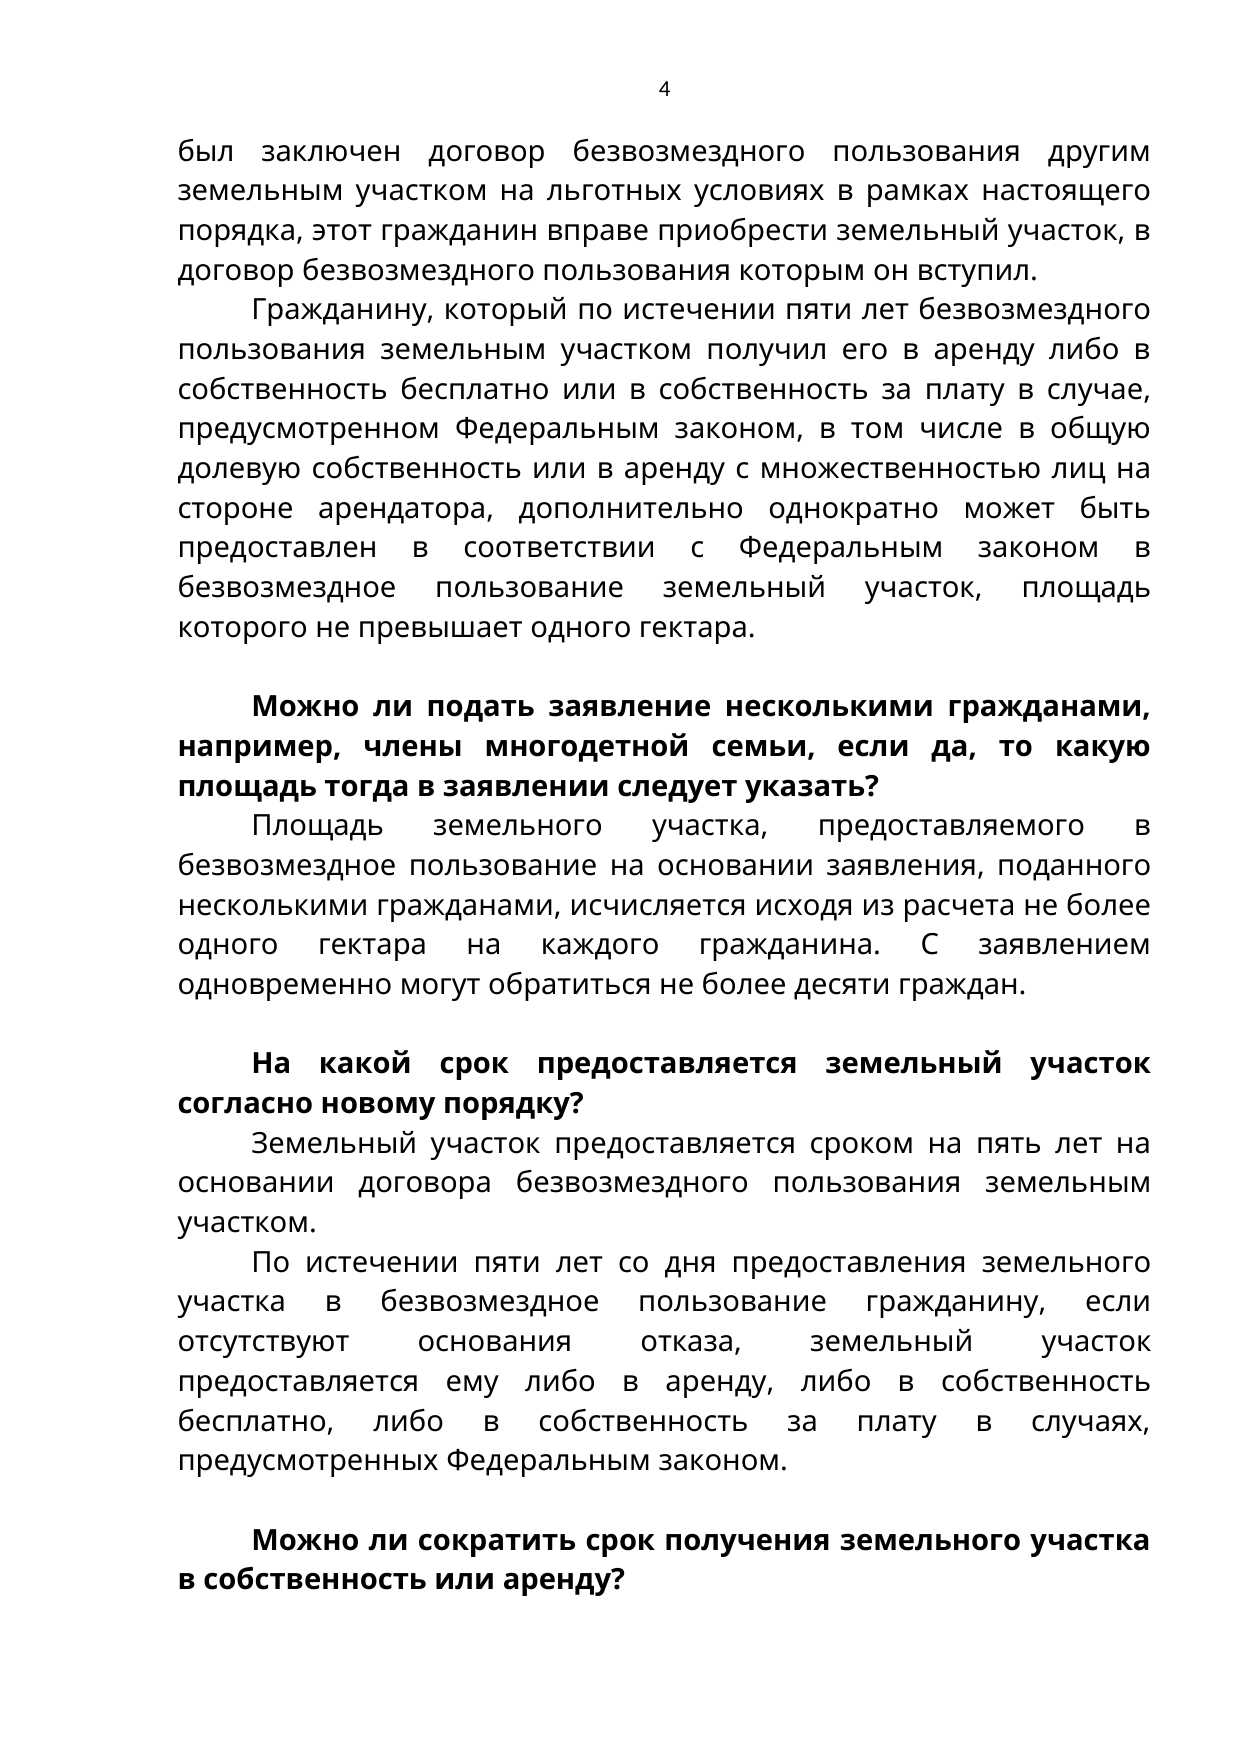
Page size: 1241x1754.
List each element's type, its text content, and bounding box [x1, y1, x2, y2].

text Гражданину, который по истечении пяти лет безвозмездного пользования земельным участком получил его в аренду либо в собственность бесплатно или в собственность за плату в случае, предусмотренном Федеральным законом, в том числе в общую долевую собственность или в аренду с множественностью лиц на стороне арендатора, дополнительно однократно может быть предоставлен в соответствии с Федеральным законом в безвозмездное пользование земельный участок, площадь которого не превышает одного гектара. [177, 288, 1152, 646]
text Можно ли сократить срок получения земельного участка в собственность или аренду? [177, 1519, 1152, 1598]
text Земельный участок предоставляется сроком на пять лет на основании договора безвозмездного пользования земельным участком. [177, 1122, 1152, 1241]
text На какой срок предоставляется земельный участок согласно новому порядку? [177, 1043, 1152, 1122]
text Можно ли подать заявление несколькими гражданами, например, члены многодетной семьи, если да, то какую площадь тогда в заявлении следует указать? [177, 685, 1152, 804]
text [177, 130, 1152, 288]
text Площадь земельного участка, предоставляемого в безвозмездное пользование на основании заявления, поданного несколькими гражданами, исчисляется исходя из расчета не более одного гектара на каждого гражданина. С заявлением одновременно могут обратиться не более десяти граждан. [177, 804, 1152, 1003]
text По истечении пяти лет со дня предоставления земельного участка в безвозмездное пользование гражданину, если отсутствуют основания отказа, земельный участок предоставляется ему либо в аренду, либо в собственность бесплатно, либо в собственность за плату в случаях, предусмотренных Федеральным законом. [177, 1241, 1152, 1479]
